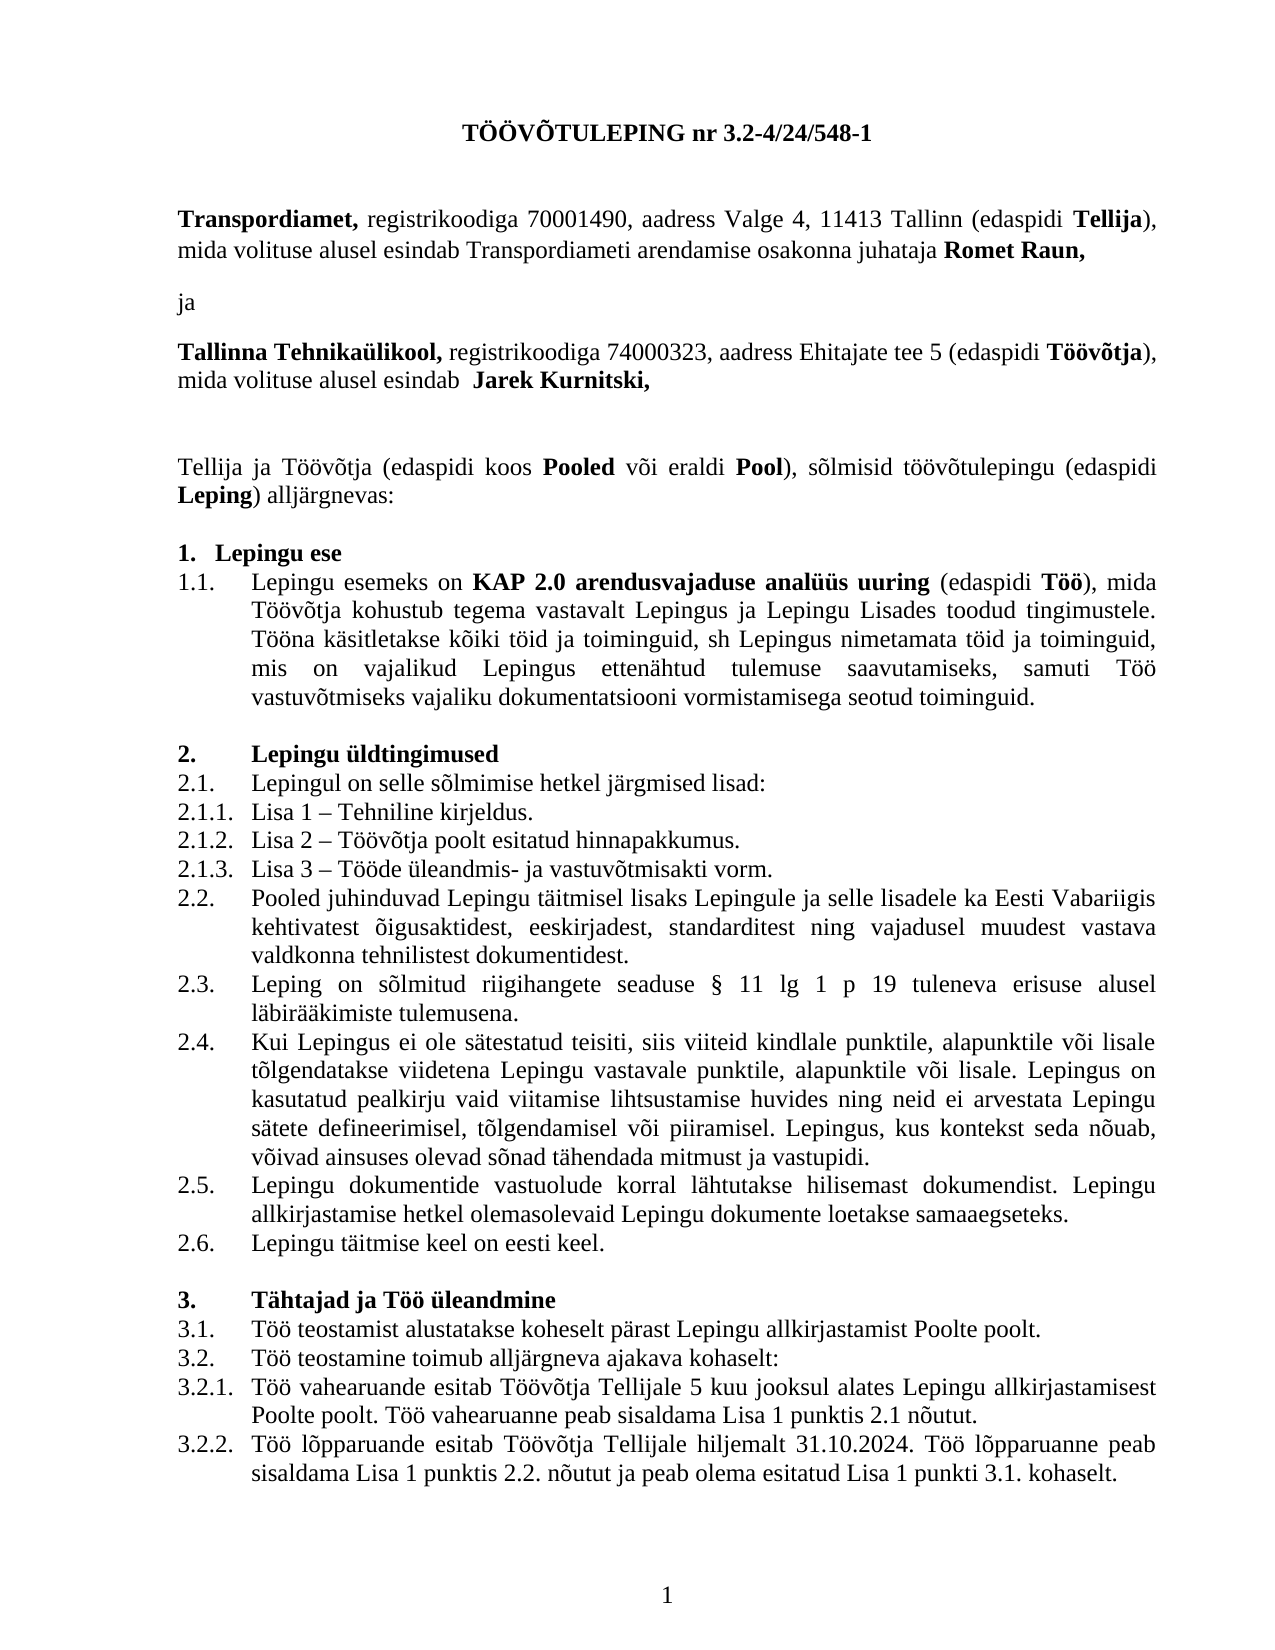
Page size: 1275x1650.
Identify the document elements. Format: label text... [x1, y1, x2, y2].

text Lepingu täitmise keel on eesti keel. [177, 1228, 1157, 1257]
text Transpordiamet, registrikoodiga 70001490, aadress Valge 4, 11413 Tallinn (edaspidi Tellija), mida volituse alusel esindab Transpordiameti arendamise osakonna juhataja Romet Raun, [177, 204, 1157, 264]
text Tallinna Tehnikaülikool, registrikoodiga 74000323, aadress Ehitajate tee 5 (edaspidi Töövõtja), mida volituse alusel esindab Jarek Kurnitski, [177, 337, 1157, 394]
text Lisa 3 – Tööde üleandmis- ja vastuvõtmisakti vorm. [177, 854, 1157, 883]
text Töö teostamist alustatakse koheselt pärast Lepingu allkirjastamist Poolte poolt. [177, 1314, 1157, 1343]
text TÖÖVÕTULEPING nr 3.2-4/24/548-1 [177, 118, 1157, 147]
text Tähtajad ja Töö üleandmine [177, 1286, 1157, 1314]
text Lepingu esemeks on KAP 2.0 arendusvajaduse analüüs uuring (edaspidi Töö), mida Töövõtja kohustub tegema vastavalt Lepingus ja Lepingu Lisades toodud tingimustele. Tööna käsitletakse kõiki töid ja toiminguid, sh Lepingus nimetamata töid ja toiminguid, mis on vajalikud Lepingus ettenähtud tulemuse saavutamiseks, samuti Töö vastuvõtmiseks vajaliku dokumentatsiooni vormistamisega seotud toiminguid. [177, 567, 1157, 711]
text Kui Lepingus ei ole sätestatud teisiti, siis viiteid kindlale punktile, alapunktile või lisale tõlgendatakse viidetena Lepingu vastavale punktile, alapunktile või lisale. Lepingus on kasutatud pealkirju vaid viitamise lihtsustamise huvides ning neid ei arvestata Lepingu sätete defineerimisel, tõlgendamisel või piiramisel. Lepingus, kus kontekst seda nõuab, võivad ainsuses olevad sõnad tähendada mitmust ja vastupidi. [177, 1027, 1157, 1171]
text Lisa 2 – Töövõtja poolt esitatud hinnapakkumus. [177, 826, 1157, 854]
list Lepingu ese [177, 538, 1157, 567]
text Leping on sõlmitud riigihangete seaduse § 11 lg 1 p 19 tuleneva erisuse alusel läbirääkimiste tulemusena. [177, 969, 1157, 1027]
text Tellija ja Töövõtja (edaspidi koos Pooled või eraldi Pool), sõlmisid töövõtulepingu (edaspidi Leping) alljärgnevas: [177, 452, 1157, 509]
text Pooled juhinduvad Lepingu täitmisel lisaks Lepingule ja selle lisadele ka Eesti Vabariigis kehtivatest õigusaktidest, eeskirjadest, standarditest ning vajadusel muudest vastava valdkonna tehnilistest dokumentidest. [177, 883, 1157, 969]
text Töö lõpparuande esitab Töövõtja Tellijale hiljemalt 31.10.2024. Töö lõpparuanne peab sisaldama Lisa 1 punktis 2.2. nõutut ja peab olema esitatud Lisa 1 punkti 3.1. kohaselt. [177, 1429, 1157, 1487]
text ja [177, 287, 1157, 316]
text Lepingul on selle sõlmimise hetkel järgmised lisad: [177, 768, 1157, 797]
text Lepingu üldtingimused [177, 739, 1157, 768]
text Töö vahearuande esitab Töövõtja Tellijale 5 kuu jooksul alates Lepingu allkirjastamisest Poolte poolt. Töö vahearuanne peab sisaldama Lisa 1 punktis 2.1 nõutut. [177, 1372, 1157, 1429]
text Töö teostamine toimub alljärgneva ajakava kohaselt: [177, 1343, 1157, 1372]
text Lisa 1 – Tehniline kirjeldus. [177, 797, 1157, 826]
text Lepingu dokumentide vastuolude korral lähtutakse hilisemast dokumendist. Lepingu allkirjastamise hetkel olemasolevaid Lepingu dokumente loetakse samaaegseteks. [177, 1171, 1157, 1228]
